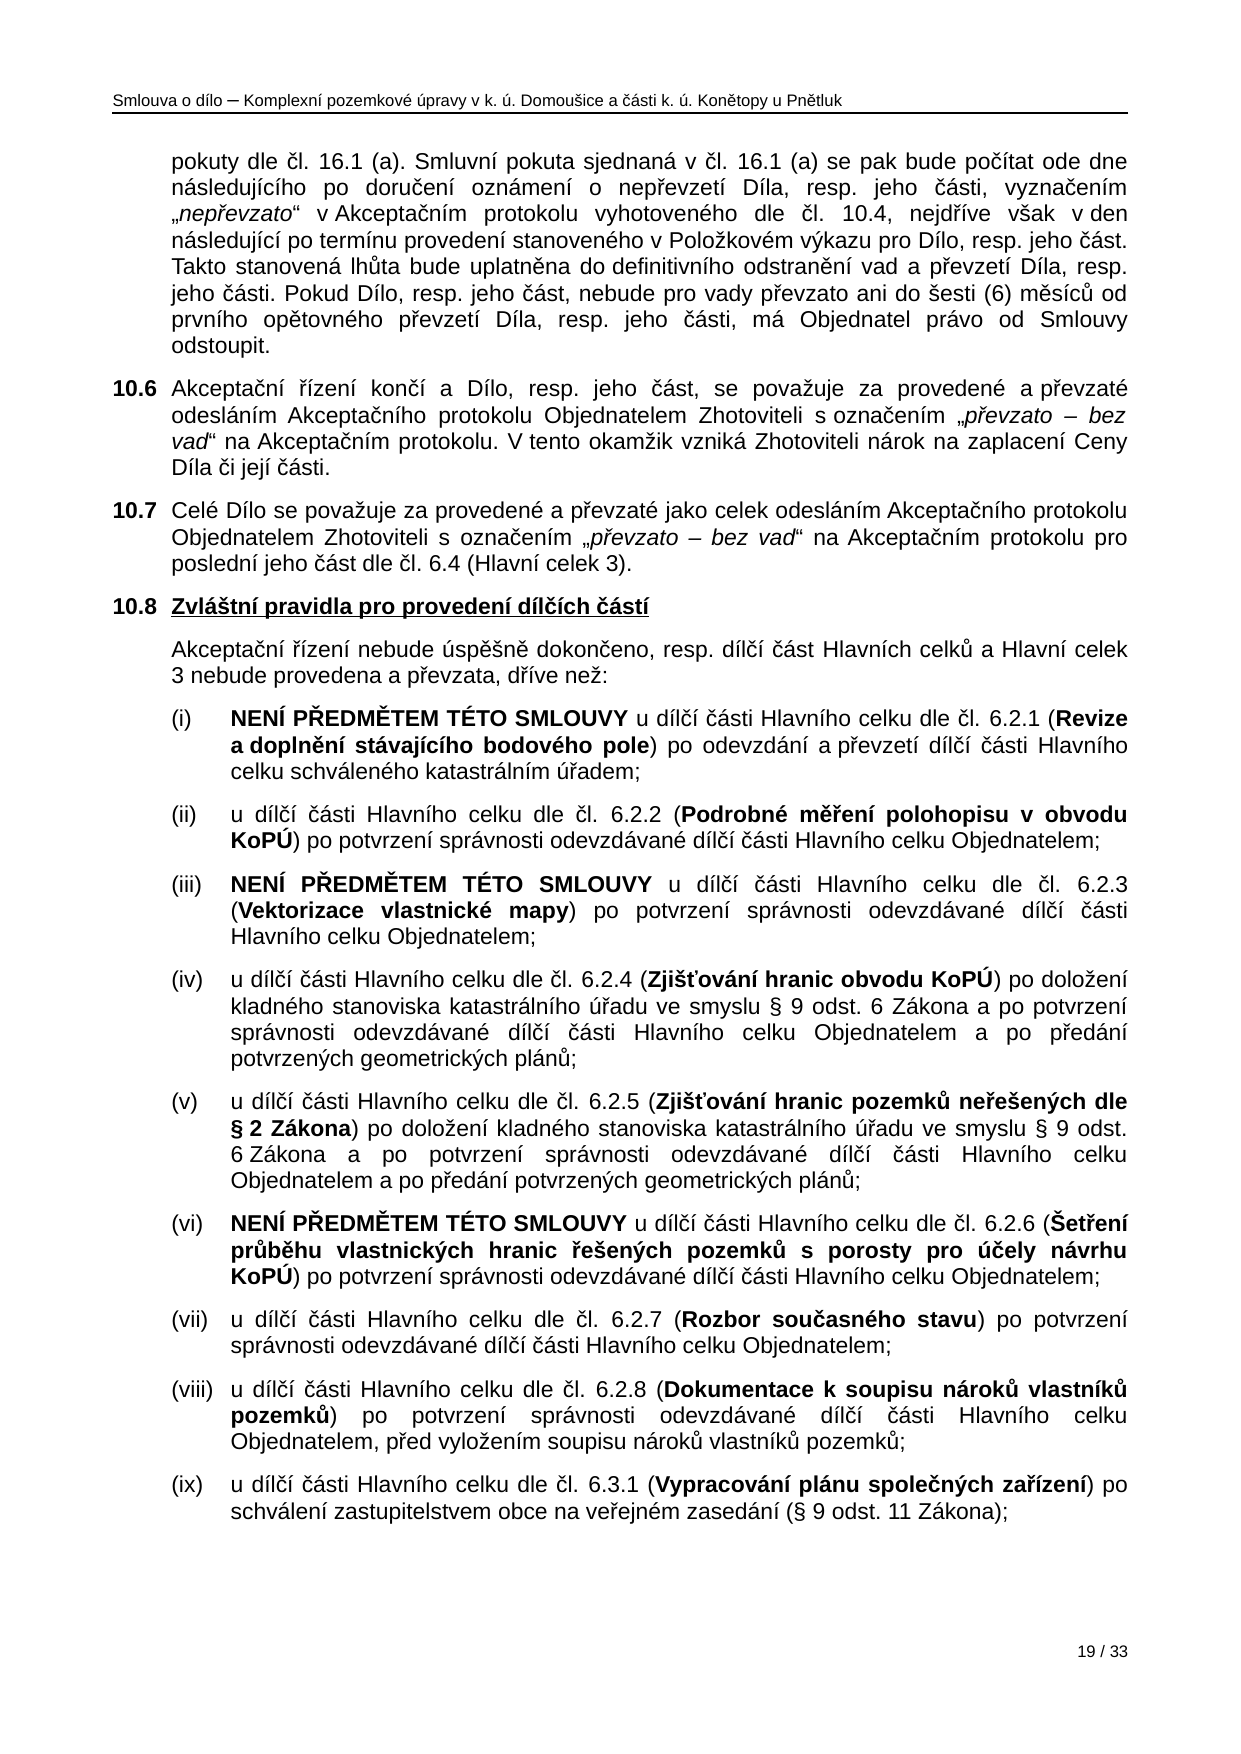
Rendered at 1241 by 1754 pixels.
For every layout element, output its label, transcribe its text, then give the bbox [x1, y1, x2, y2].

text Akceptační řízení končí a Dílo, resp. jeho část, se považuje za provedené a převzaté odesláním Akceptačního protokolu Objednatelem Zhotoviteli s označením „převzato – bez vad“ na Akceptačním protokolu. V tento okamžik vzniká Zhotoviteli nárok na zaplacení Ceny Díla či její části. [112, 375, 1128, 481]
list NENÍ PŘEDMĚTEM TÉTO SMLOUVY u dílčí části Hlavního celku dle čl. 6.2.1 (Revize a doplnění stávajícího bodového pole) po odevzdání a převzetí dílčí části Hlavního celku schváleného katastrálním úřadem; [171, 705, 1128, 784]
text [112, 148, 1128, 358]
list u dílčí části Hlavního celku dle čl. 6.2.5 (Zjišťování hranic pozemků neřešených dle § 2 Zákona) po doložení kladného stanoviska katastrálního úřadu ve smyslu § 9 odst. 6 Zákona a po potvrzení správnosti odevzdávané dílčí části Hlavního celku Objednatelem a po předání potvrzených geometrických plánů; [171, 1088, 1128, 1194]
text Celé Dílo se považuje za provedené a převzaté jako celek odesláním Akceptačního protokolu Objednatelem Zhotoviteli s označením „převzato – bez vad“ na Akceptačním protokolu pro poslední jeho část dle čl. 6.4 (Hlavní celek 3). [112, 497, 1128, 576]
list u dílčí části Hlavního celku dle čl. 6.2.7 (Rozbor současného stavu) po potvrzení správnosti odevzdávané dílčí části Hlavního celku Objednatelem; [171, 1306, 1128, 1359]
list u dílčí části Hlavního celku dle čl. 6.2.8 (Dokumentace k soupisu nároků vlastníků pozemků) po potvrzení správnosti odevzdávané dílčí části Hlavního celku Objednatelem, před vyložením soupisu nároků vlastníků pozemků; [171, 1376, 1128, 1454]
list NENÍ PŘEDMĚTEM TÉTO SMLOUVY u dílčí části Hlavního celku dle čl. 6.2.6 (Šetření průběhu vlastnických hranic řešených pozemků s porosty pro účely návrhu KoPÚ) po potvrzení správnosti odevzdávané dílčí části Hlavního celku Objednatelem; [171, 1210, 1128, 1289]
list Akceptační řízení nebude úspěšně dokončeno, resp. dílčí část Hlavních celků a Hlavní celek 3 nebude provedena a převzata, dříve než: [171, 636, 1128, 689]
list NENÍ PŘEDMĚTEM TÉTO SMLOUVY u dílčí části Hlavního celku dle čl. 6.2.3 (Vektorizace vlastnické mapy) po potvrzení správnosti odevzdávané dílčí části Hlavního celku Objednatelem; [171, 871, 1128, 949]
text Zvláštní pravidla pro provedení dílčích částí [112, 593, 1128, 619]
list u dílčí části Hlavního celku dle čl. 6.3.1 (Vypracování plánu společných zařízení) po schválení zastupitelstvem obce na veřejném zasedání (§ 9 odst. 11 Zákona); [171, 1471, 1128, 1524]
list u dílčí části Hlavního celku dle čl. 6.2.2 (Podrobné měření polohopisu v obvodu KoPÚ) po potvrzení správnosti odevzdávané dílčí části Hlavního celku Objednatelem; [171, 801, 1128, 854]
list u dílčí části Hlavního celku dle čl. 6.2.4 (Zjišťování hranic obvodu KoPÚ) po doložení kladného stanoviska katastrálního úřadu ve smyslu § 9 odst. 6 Zákona a po potvrzení správnosti odevzdávané dílčí části Hlavního celku Objednatelem a po předání potvrzených geometrických plánů; [171, 966, 1128, 1072]
